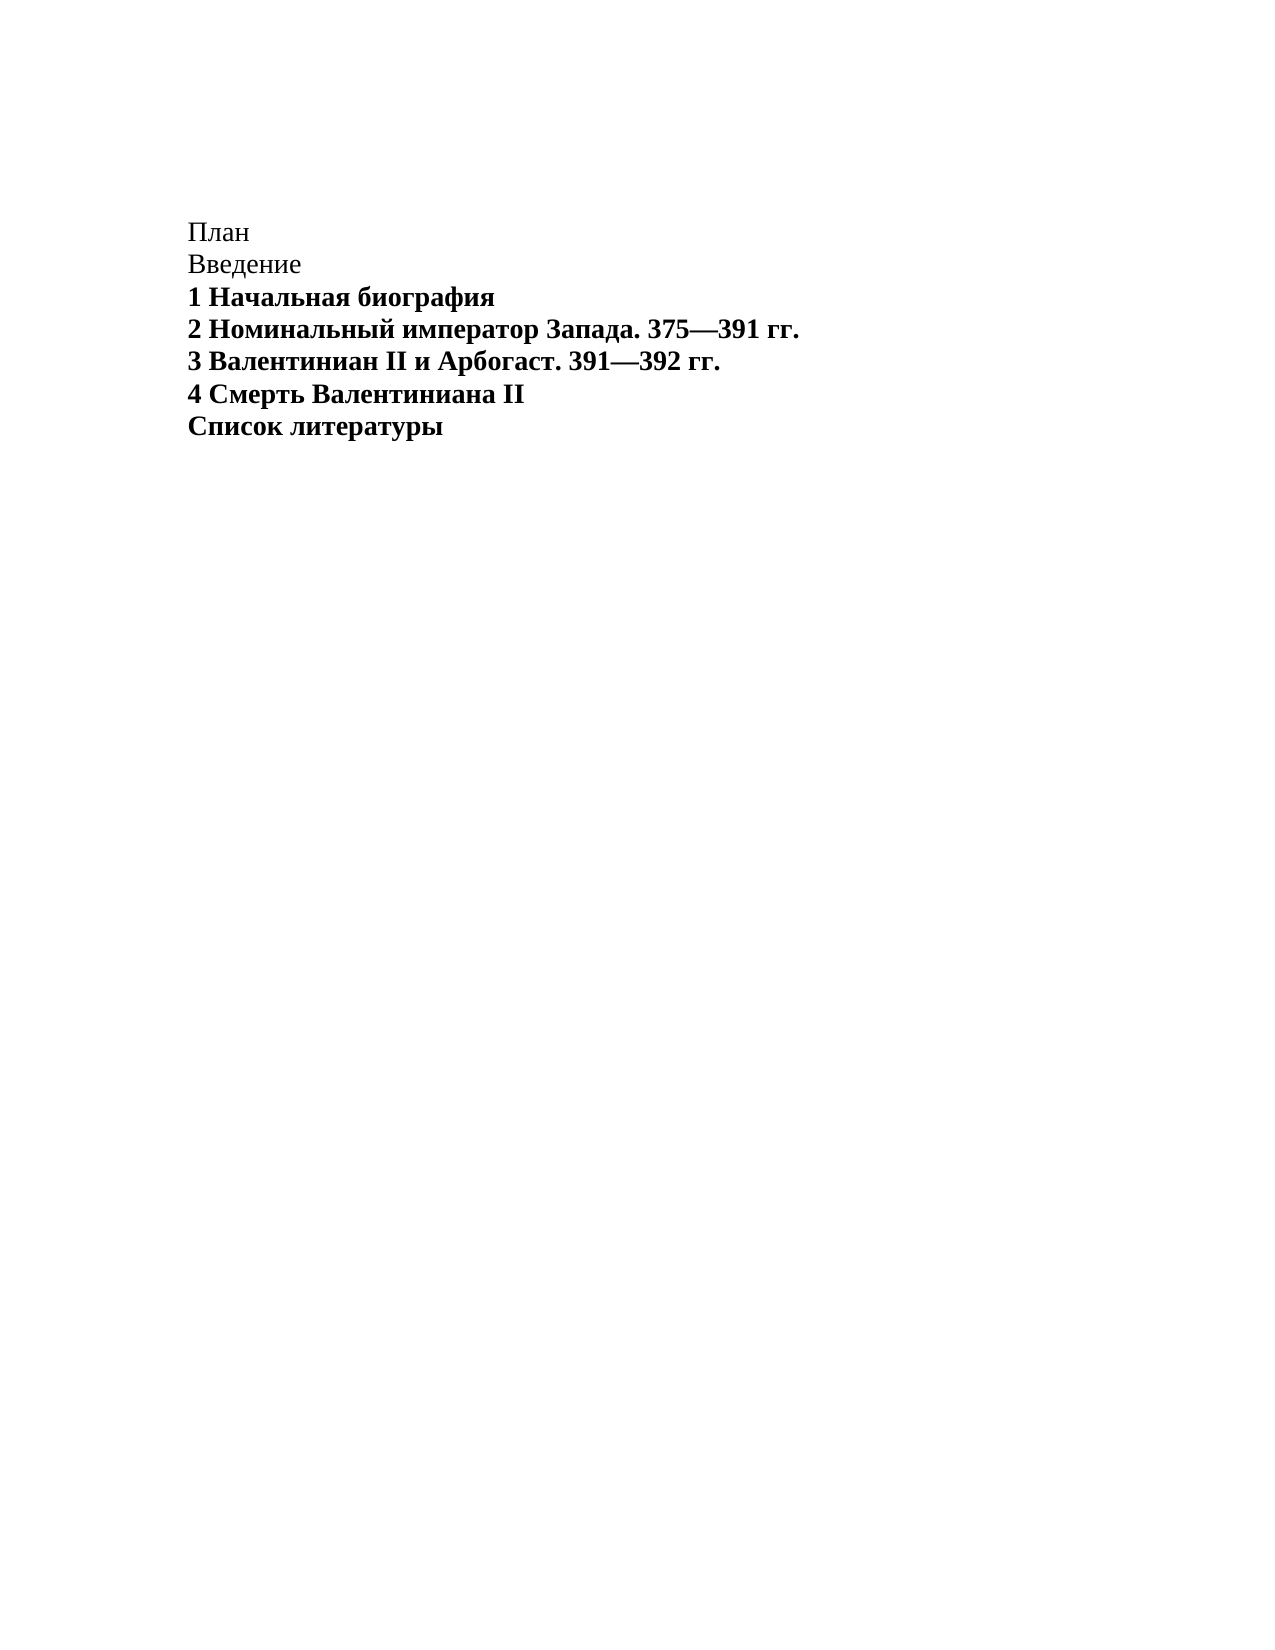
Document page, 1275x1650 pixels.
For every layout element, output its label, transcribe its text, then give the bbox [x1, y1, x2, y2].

text План Введение 1 Начальная биография 2 Номинальный император Запада. 375—391 гг. 3 Валентиниан II и Арбогаст. 391—392 гг. 4 Смерть Валентиниана II Список литературы [187, 150, 1087, 442]
